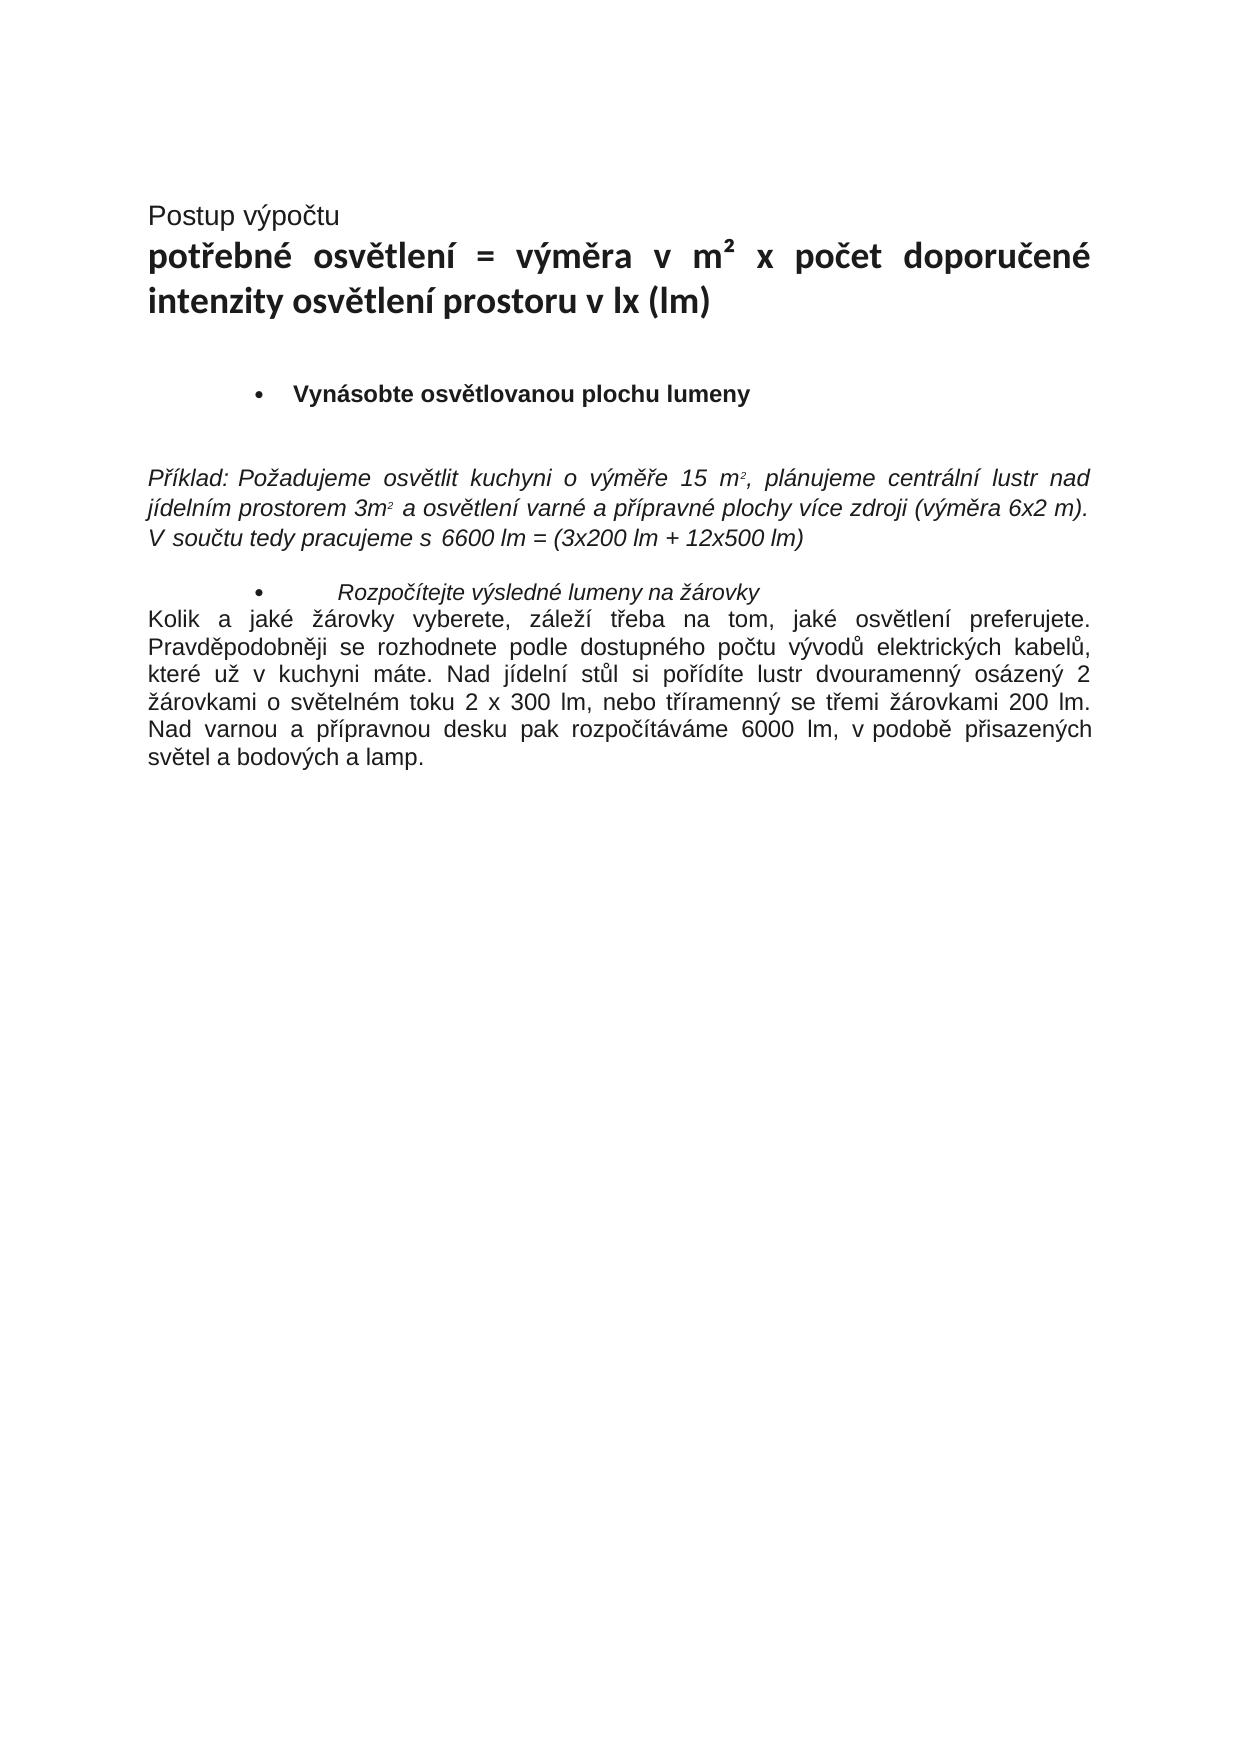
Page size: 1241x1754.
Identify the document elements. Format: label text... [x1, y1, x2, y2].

subtitle Postup výpočtu [148, 194, 1093, 232]
list Vynásobte osvětlovanou plochu lumeny [255, 380, 1093, 408]
text potřebné osvětlení = výměra v m² x počet doporučené intenzity osvětlení prostoru v lx (lm) [148, 232, 1093, 323]
subtitle Rozpočítejte výsledné lumeny na žárovky [255, 570, 1093, 605]
text Kolik a jaké žárovky vyberete, záleží třeba na tom, jaké osvětlení preferujete. Pravděpodobněji se rozhodnete podle dostupného počtu vývodů elektrických kabelů, které už v kuchyni máte. Nad jídelní stůl si pořídíte lustr dvouramenný osázený 2 žárovkami o světelném toku 2 x 300 lm, nebo tříramenný se třemi žárovkami 200 lm. Nad varnou a přípravnou desku pak rozpočítáváme 6000 lm, v podobě přisazených světel a bodových a lamp. [148, 605, 1093, 770]
text Příklad: Požadujeme osvětlit kuchyni o výměře 15 m2, plánujeme centrální lustr nad jídelním prostorem 3m2 a osvětlení varné a přípravné plochy více zdroji (výměra 6x2 m). V součtu tedy pracujeme s 6600 lm = (3x200 lm + 12x500 lm) [148, 464, 1093, 552]
